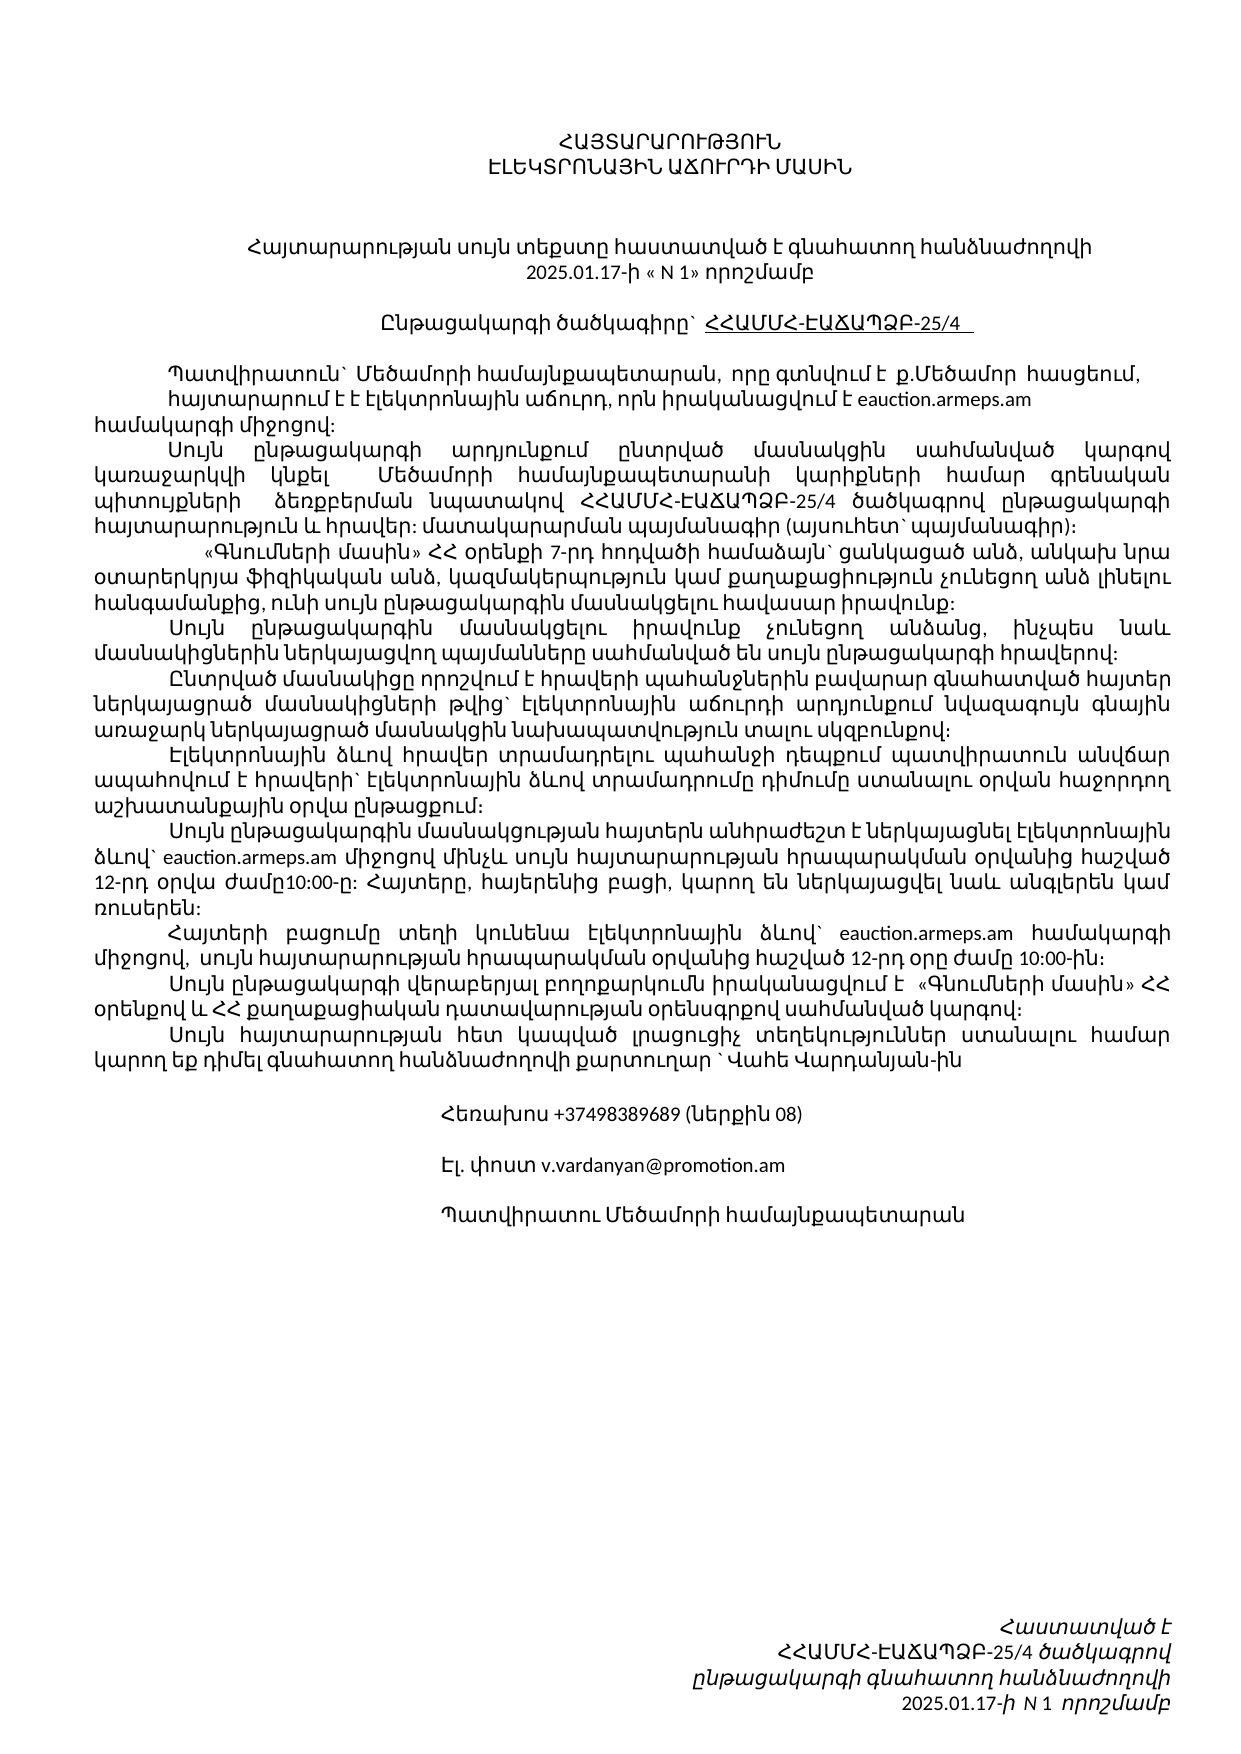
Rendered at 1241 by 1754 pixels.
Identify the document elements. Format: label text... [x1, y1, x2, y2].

text Ընթացակարգի ծածկագիրը` ՀՀԱՄՄՀ-ԷԱՃԱՊՁԲ-25/4 [94, 310, 1171, 336]
text ՀԱՅՏԱՐԱՐՈՒԹՅՈՒՆ [94, 129, 1171, 154]
text Սույն ընթացակարգի վերաբերյալ բողոքարկումն իրականացվում է «Գնումների մասին» ՀՀ օրենքով և ՀՀ քաղաքացիական դատավարության օրենսգրքով սահմանված կարգով։ [94, 971, 1171, 1022]
text Պատվիրատու Մեծամորի համայնքապետարան [94, 1203, 1171, 1228]
text Էլեկտրոնային ձևով հրավեր տրամադրելու պահանջի դեպքում պատվիրատուն անվճար ապահովում է հրավերի` էլեկտրոնային ձևով տրամադրումը դիմումը ստանալու օրվան հաջորդող աշխատանքային օրվա ընթացքում։ [94, 742, 1171, 818]
text Պատվիրատուն` Մեծամորի համայնքապետարան, որը գտնվում է ք.Մեծամոր հասցեում, [94, 361, 1171, 386]
text ՀՀԱՄՄՀ-ԷԱՃԱՊՁԲ-25/4 ծածկագրով [94, 1639, 1171, 1665]
text Հեռախոս +37498389689 (ներքին 08) [94, 1101, 1171, 1126]
text Հայտերի բացումը տեղի կունենա էլեկտրոնային ձևով` eauction.armeps.am համակարգի միջոցով, սույն հայտարարության հրապարակման օրվանից հաշված 12-րդ օրը ժամը 10:00-ին։ [94, 920, 1171, 971]
text Ընտրված մասնակիցը որոշվում է հրավերի պահանջներին բավարար գնահատված հայտեր ներկայացրած մասնակիցների թվից` էլեկտրոնային աճուրդի արդյունքում նվազագույն գնային առաջարկ ներկայացրած մասնակցին նախապատվություն տալու սկզբունքով։ [94, 666, 1171, 742]
text ընթացակարգի գնահատող հանձնաժողովի [94, 1665, 1171, 1690]
text 2025.01.17 -ի « N 1» որոշմամբ [94, 259, 1171, 285]
text 2025.01.17 -ի N 1 որոշմամբ [94, 1690, 1171, 1716]
text «Գնումների մասին» ՀՀ օրենքի 7-րդ հոդվածի համաձայն` ցանկացած անձ, անկախ նրա օտարերկրյա ֆիզիկական անձ, կազմակերպություն կամ քաղաքացիություն չունեցող անձ լինելու հանգամանքից, ունի սույն ընթացակարգին մասնակցելու հավասար իրավունք: [94, 539, 1171, 615]
text Սույն հայտարարության հետ կապված լրացուցիչ տեղեկություններ ստանալու համար կարող եք դիմել գնահատող հանձնաժողովի քարտուղար ` Վահե Վարդանյան-ին [94, 1022, 1171, 1073]
text Սույն ընթացակարգին մասնակցության հայտերն անհրաժեշտ է ներկայացնել էլեկտրոնային ձևով` eauction.armeps.am միջոցով մինչև սույն հայտարարության հրապարակման օրվանից հաշված 12-րդ օրվա ժամը10:00-ը: Հայտերը, հայերենից բացի, կարող են ներկայացվել նաև անգլերեն կամ ռուսերեն: [94, 818, 1171, 920]
text Սույն ընթացակարգի արդյունքում ընտրված մասնակցին սահմանված կարգով կառաջարկվի կնքել Մեծամորի համայնքապետարանի կարիքների համար գրենական պիտույքների ձեռքբերման նպատակով ՀՀԱՄՄՀ-ԷԱՃԱՊՁԲ-25/4 ծածկագրով ընթացակարգի հայտարարություն և հրավեր: մատակարարման պայմանագիր (այսուհետ` պայմանագիր)։ [94, 437, 1171, 539]
text Սույն ընթացակարգին մասնակցելու իրավունք չունեցող անձանց, ինչպես նաև մասնակիցներին ներկայացվող պայմանները սահմանված են սույն ընթացակարգի հրավերով: [94, 615, 1171, 666]
text Հայտարարության սույն տեքստը հաստատված է գնահատող հանձնաժողովի [94, 234, 1171, 259]
text ԷԼԵԿՏՐՈՆԱՅԻՆ ԱՃՈՒՐԴԻ ՄԱՍԻՆ [94, 154, 1171, 180]
text Էլ. փոստ v.vardanyan@promotion.am [94, 1152, 1171, 1177]
text Հաստատված է [94, 1614, 1171, 1639]
text հայտարարում է է էլեկտրոնային աճուրդ, որն իրականացվում է eauction.armeps.am համակարգի միջոցով: [94, 386, 1171, 437]
